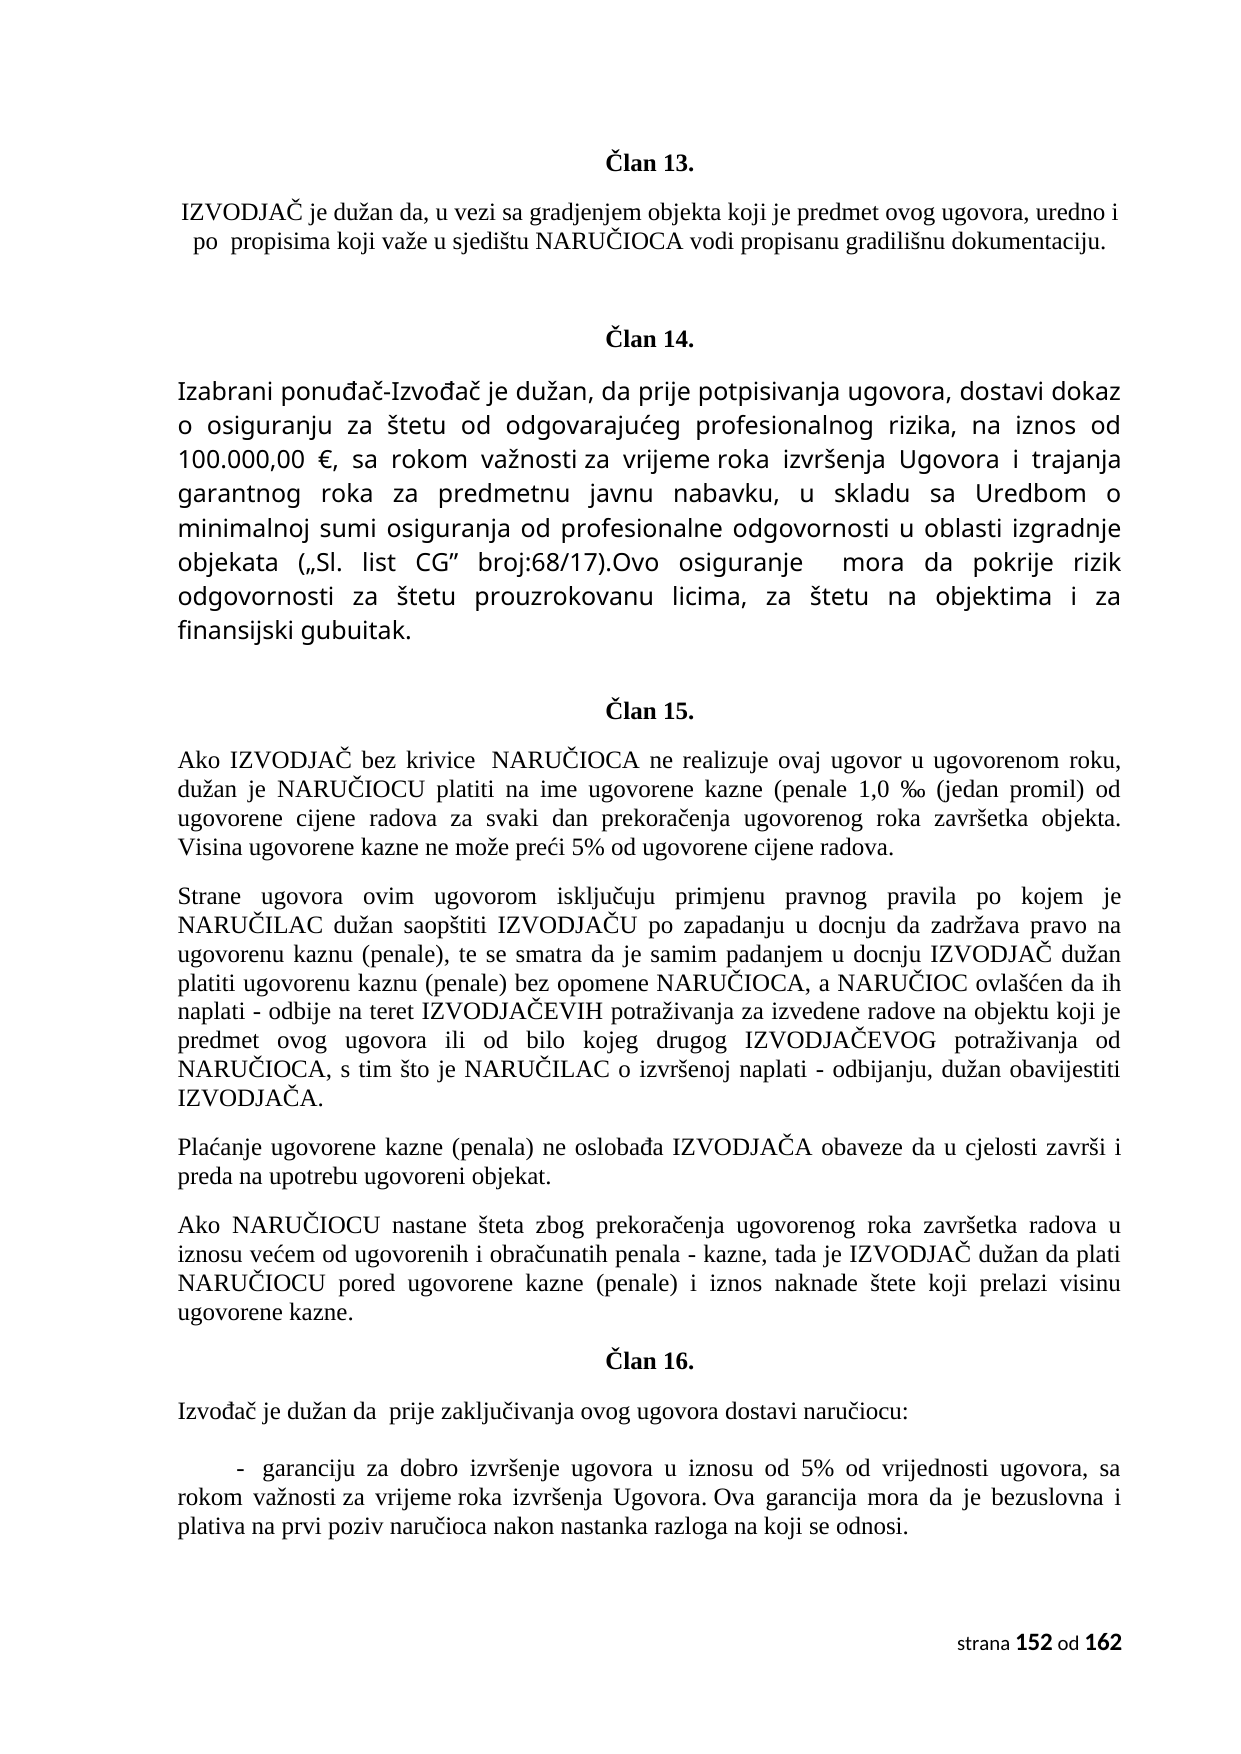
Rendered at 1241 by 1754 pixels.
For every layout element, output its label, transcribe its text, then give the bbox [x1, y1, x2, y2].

text Strane ugovora ovim ugovorom isključuju primjenu pravnog pravila po kojem je NARUČILAC dužan saopštiti IZVODJAČU po zapadanju u docnju da zadržava pravo na ugovorenu kaznu (penale), te se smatra da je samim padanjem u docnju IZVODJAČ dužan platiti ugovorenu kaznu (penale) bez opomene NARUČIOCA, a NARUČIOC ovlašćen da ih naplati - odbije na teret IZVODJAČEVIH potraživanja za izvedene radove na objektu koji je predmet ovog ugovora ili od bilo kojeg drugog IZVODJAČEVOG potraživanja od NARUČIOCA, s tim što je NARUČILAC o izvršenoj naplati - odbijanju, dužan obavijestiti IZVODJAČA. [177, 881, 1122, 1111]
text Plaćanje ugovorene kazne (penala) ne oslobađa IZVODJAČA obaveze da u cjelosti završi i preda na upotrebu ugovoreni objekat. [177, 1132, 1122, 1190]
text Ako IZVODJAČ bez krivice NARUČIOCA ne realizuje ovaj ugovor u ugovorenom roku, dužan je NARUČIOCU platiti na ime ugovorene kazne (penale 1,0 ‰ (jedan promil) od ugovorene cijene radova za svaki dan prekoračenja ugovorenog roka završetka objekta. Visina ugovorene kazne ne može preći 5% od ugovorene cijene radova. [177, 746, 1122, 861]
text Član 16. [177, 1346, 1122, 1375]
text Član 15. [177, 696, 1122, 725]
text Ako NARUČIOCU nastane šteta zbog prekoračenja ugovorenog roka završetka radova u iznosu većem od ugovorenih i obračunatih penala - kazne, tada je IZVODJAČ dužan da plati NARUČIOCU pored ugovorene kazne (penale) i iznos naknade štete koji prelazi visinu ugovorene kazne. [177, 1211, 1122, 1326]
text IZVODJAČ je dužan da, u vezi sa gradjenjem objekta koji je predmet ovog ugovora, uredno i po propisima koji važe u sjedištu NARUČIOCA vodi propisanu gradilišnu dokumentaciju. [177, 197, 1122, 255]
text Član 13. [177, 148, 1122, 176]
text - garanciju za dobro izvršenje ugovora u iznosu od 5% od vrijednosti ugovora, sa rokom važnosti za vrijeme roka izvršenja Ugovora. Ova garancija mora da je bezuslovna i plativa na prvi poziv naručioca nakon nastanka razloga na koji se odnosi. [177, 1453, 1122, 1540]
text Izvođač je dužan da prije zaključivanja ovog ugovora dostavi naručiocu: [177, 1396, 1122, 1425]
text Izabrani ponuđač-Izvođač je dužan, da prije potpisivanja ugovora, dostavi dokaz o osiguranju za štetu od odgovarajućeg profesionalnog rizika, na iznos od 100.000,00 €, sa rokom važnosti za vrijeme roka izvršenja Ugovora i trajanja garantnog roka za predmetnu javnu nabavku, u skladu sa Uredbom o minimalnoj sumi osiguranja od profesionalne odgovornosti u oblasti izgradnje objekata („Sl. list CG” broj:68/17).Ovo osiguranje mora da pokrije rizik odgovornosti za štetu prouzrokovanu licima, za štetu na objektima i za finansijski gubuitak. [177, 374, 1122, 646]
text Član 14. [177, 324, 1122, 353]
